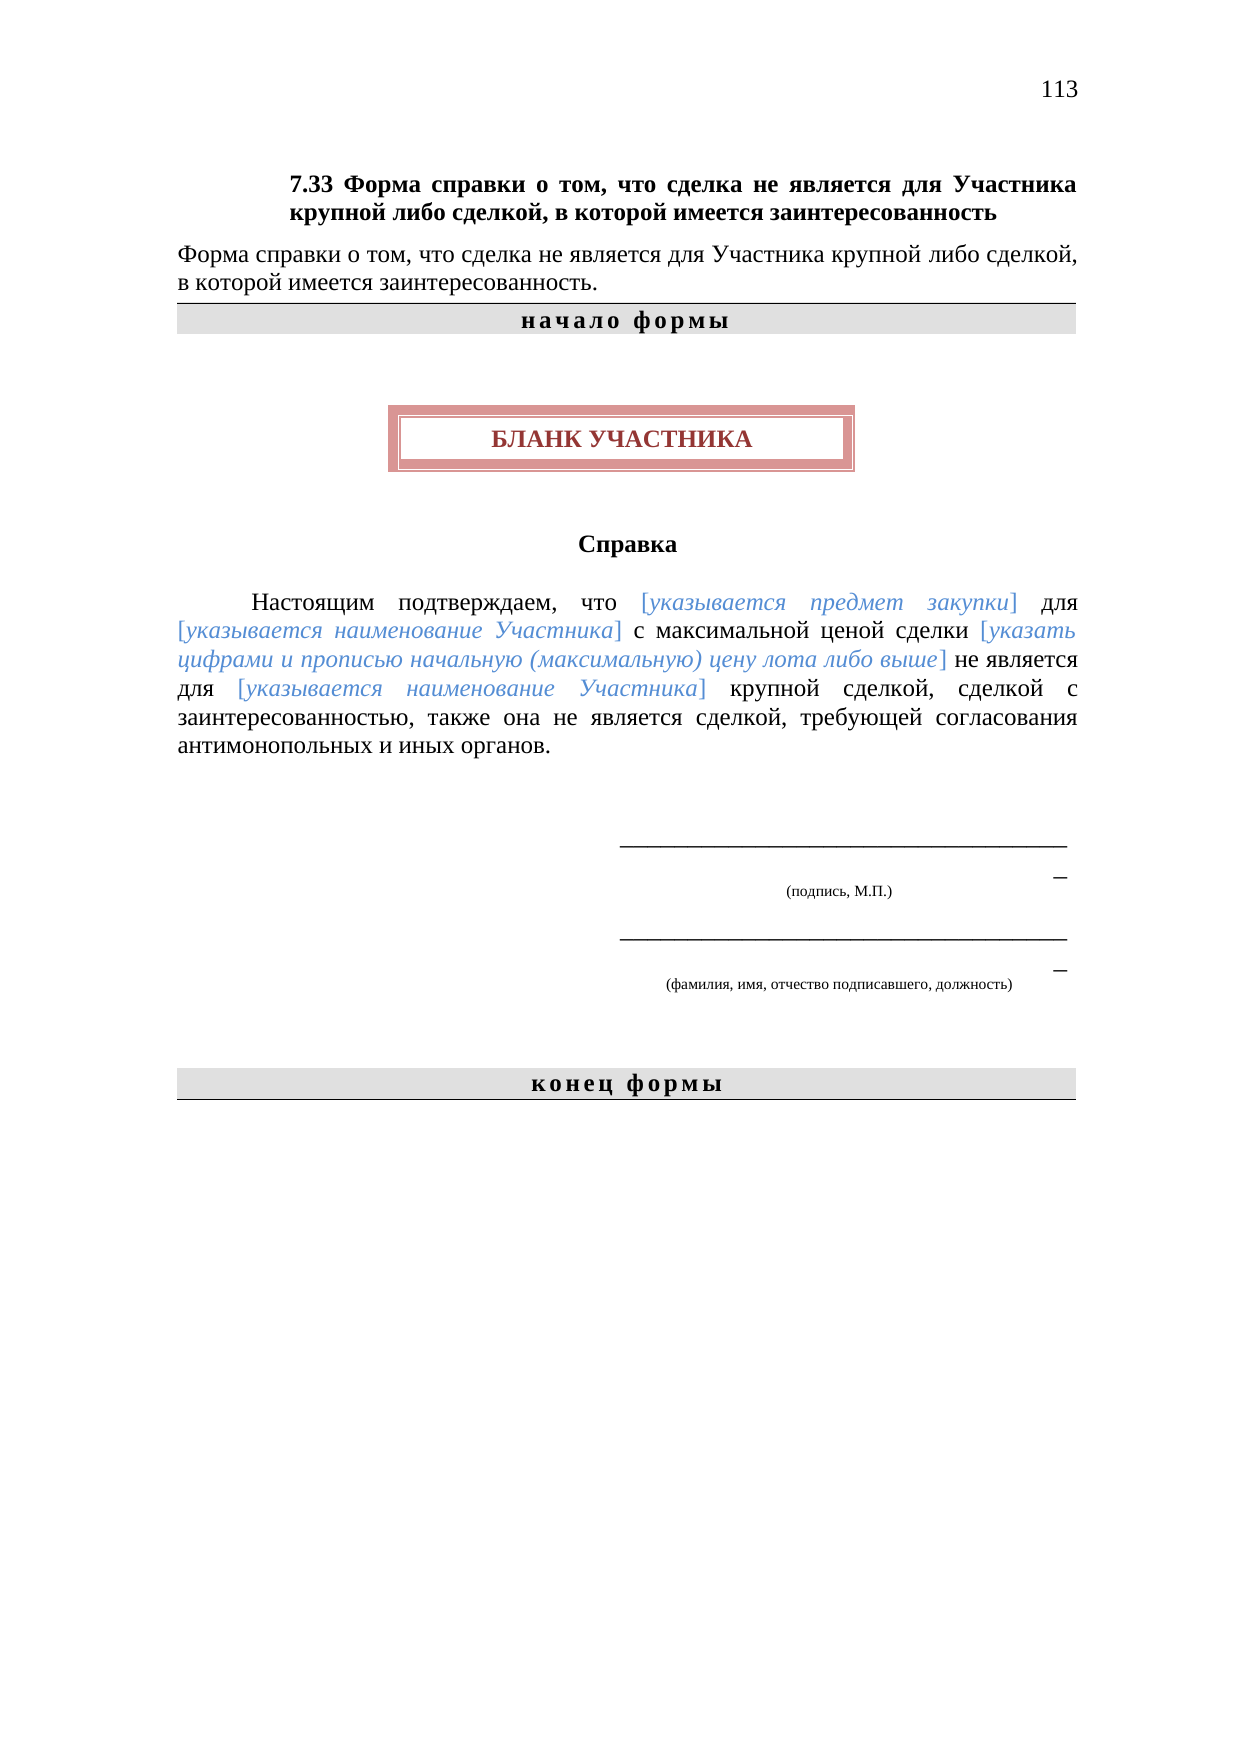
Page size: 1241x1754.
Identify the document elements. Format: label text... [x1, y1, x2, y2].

text Справка [177, 529, 1078, 558]
table_header БЛАНК УЧАСТНИКА [401, 418, 843, 459]
text конец формы [177, 1068, 1076, 1099]
table_cell __________________________________ (фамилия, имя, отчество подписавшего, должность) [601, 913, 1078, 1006]
text Настоящим подтверждаем, что [указывается предмет закупки] для [указывается наименование Участника] с максимальной ценой сделки [указать цифрами и прописью начальную (максимальную) цену лота либо выше] не является для [указывается наименование Участника] крупной сделкой, сделкой с заинтересованностью, также она не является сделкой, требующей согласования антимонопольных и иных органов. [177, 587, 1078, 759]
table_header __________________________________ (подпись, М.П.) [601, 819, 1078, 912]
text 7.33 Форма справки о том, что сделка не является для Участника крупной либо сделкой, в которой имеется заинтересованность [289, 169, 1078, 226]
text Форма справки о том, что сделка не является для Участника крупной либо сделкой, в которой имеется заинтересованность. [177, 239, 1078, 296]
text начало формы [177, 304, 1076, 334]
